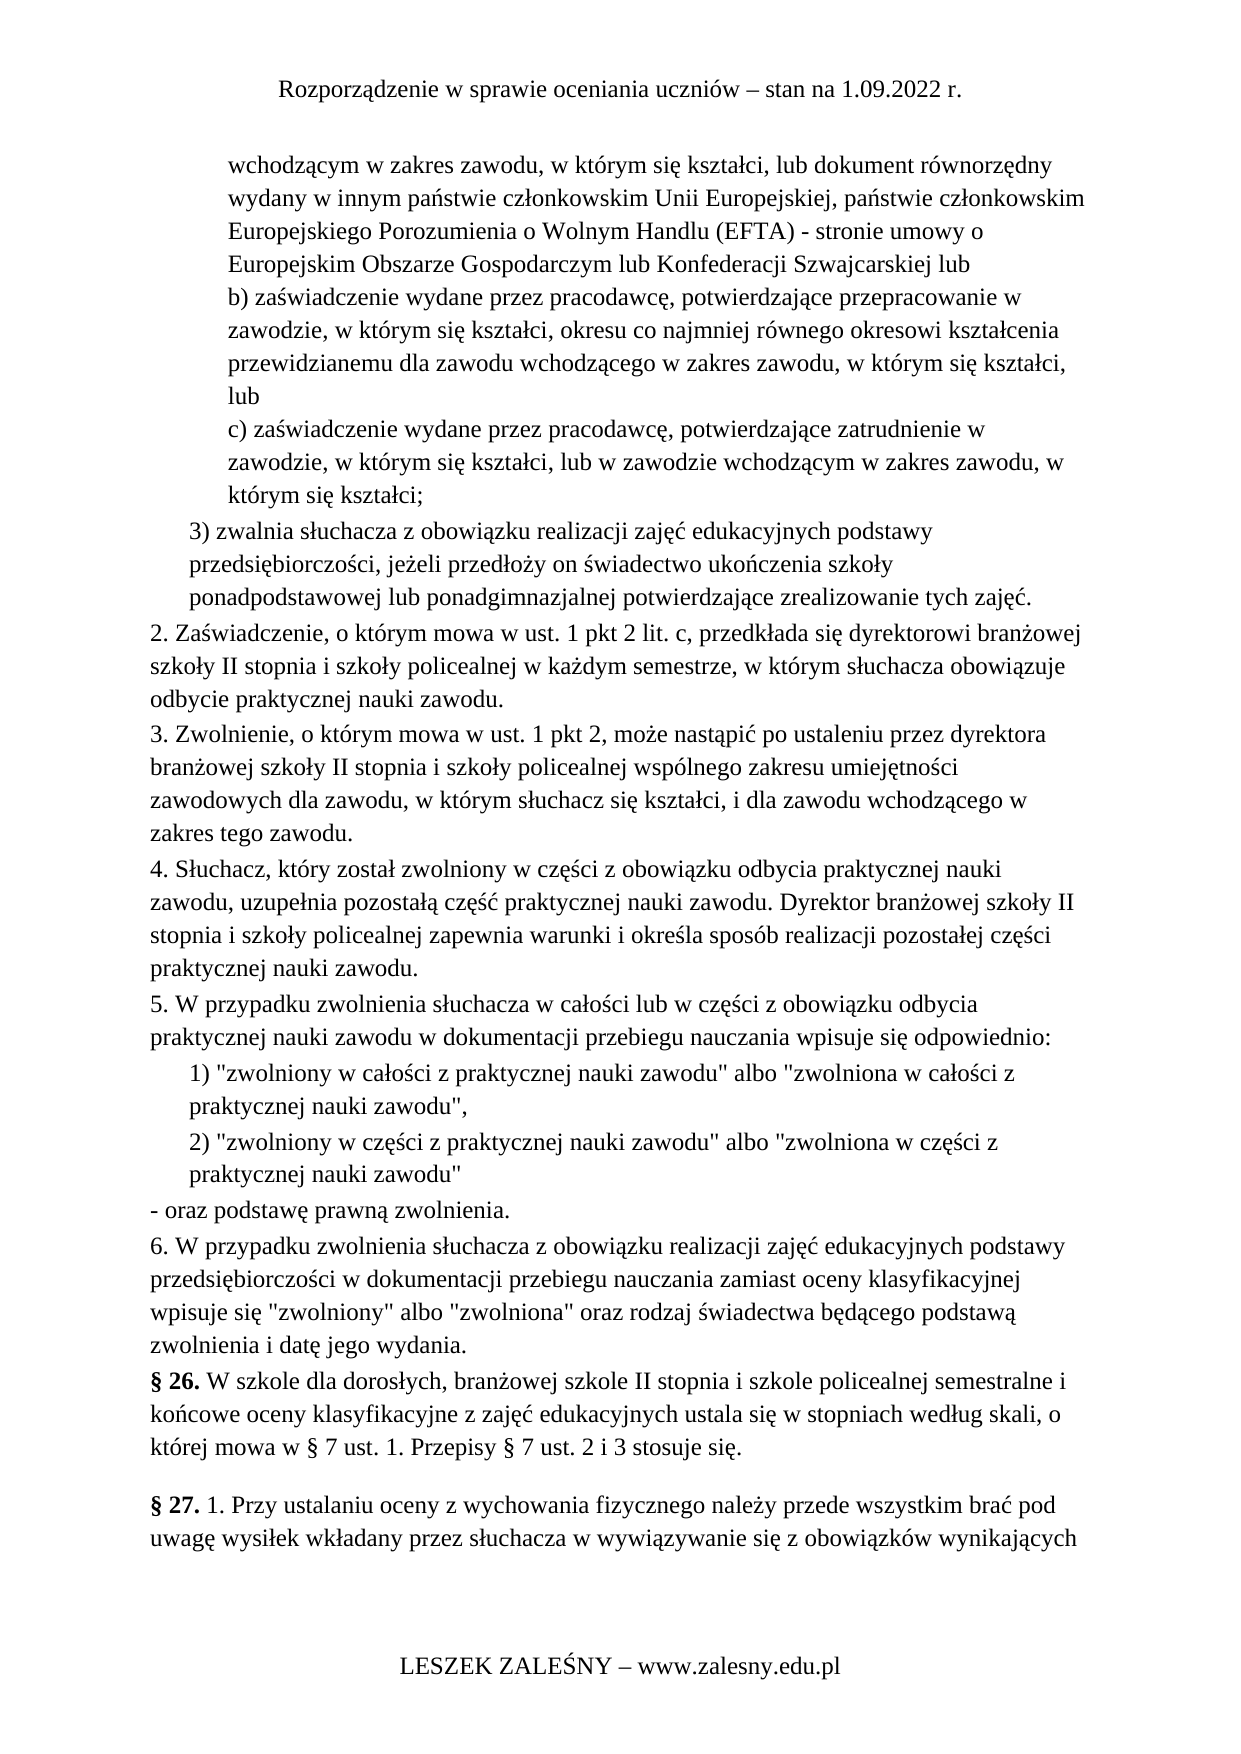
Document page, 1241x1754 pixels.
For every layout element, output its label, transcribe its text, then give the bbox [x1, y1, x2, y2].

text 3) zwalnia słuchacza z obowiązku realizacji zajęć edukacyjnych podstawy przedsiębiorczości, jeżeli przedłoży on świadectwo ukończenia szkoły ponadpodstawowej lub ponadgimnazjalnej potwierdzające zrealizowanie tych zajęć. [189, 516, 1090, 611]
text 3. Zwolnienie, o którym mowa w ust. 1 pkt 2, może nastąpić po ustaleniu przez dyrektora branżowej szkoły II stopnia i szkoły policealnej wspólnego zakresu umiejętności zawodowych dla zawodu, w którym słuchacz się kształci, i dla zawodu wchodzącego w zakres tego zawodu. [150, 719, 1090, 847]
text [228, 150, 1090, 278]
text § 26. W szkole dla dorosłych, branżowej szkole II stopnia i szkole policealnej semestralne i końcowe oceny klasyfikacyjne z zajęć edukacyjnych ustala się w stopniach według skali, o której mowa w § 7 ust. 1. Przepisy § 7 ust. 2 i 3 stosuje się. [150, 1366, 1090, 1461]
text 1) "zwolniony w całości z praktycznej nauki zawodu" albo "zwolniona w całości z praktycznej nauki zawodu", [189, 1058, 1090, 1119]
text 2) "zwolniony w części z praktycznej nauki zawodu" albo "zwolniona w części z praktycznej nauki zawodu" [189, 1127, 1090, 1188]
text 6. W przypadku zwolnienia słuchacza z obowiązku realizacji zajęć edukacyjnych podstawy przedsiębiorczości w dokumentacji przebiegu nauczania zamiast oceny klasyfikacyjnej wpisuje się "zwolniony" albo "zwolniona" oraz rodzaj świadectwa będącego podstawą zwolnienia i datę jego wydania. [150, 1231, 1090, 1359]
text - oraz podstawę prawną zwolnienia. [150, 1195, 1090, 1224]
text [150, 1490, 1090, 1552]
text 2. Zaświadczenie, o którym mowa w ust. 1 pkt 2 lit. c, przedkłada się dyrektorowi branżowej szkoły II stopnia i szkoły policealnej w każdym semestrze, w którym słuchacza obowiązuje odbycie praktycznej nauki zawodu. [150, 618, 1090, 712]
text 5. W przypadku zwolnienia słuchacza w całości lub w części z obowiązku odbycia praktycznej nauki zawodu w dokumentacji przebiegu nauczania wpisuje się odpowiednio: [150, 989, 1090, 1051]
text b) zaświadczenie wydane przez pracodawcę, potwierdzające przepracowanie w zawodzie, w którym się kształci, okresu co najmniej równego okresowi kształcenia przewidzianemu dla zawodu wchodzącego w zakres zawodu, w którym się kształci, lub [228, 282, 1090, 410]
text 4. Słuchacz, który został zwolniony w części z obowiązku odbycia praktycznej nauki zawodu, uzupełnia pozostałą część praktycznej nauki zawodu. Dyrektor branżowej szkoły II stopnia i szkoły policealnej zapewnia warunki i określa sposób realizacji pozostałej części praktycznej nauki zawodu. [150, 854, 1090, 982]
text c) zaświadczenie wydane przez pracodawcę, potwierdzające zatrudnienie w zawodzie, w którym się kształci, lub w zawodzie wchodzącym w zakres zawodu, w którym się kształci; [228, 414, 1090, 509]
